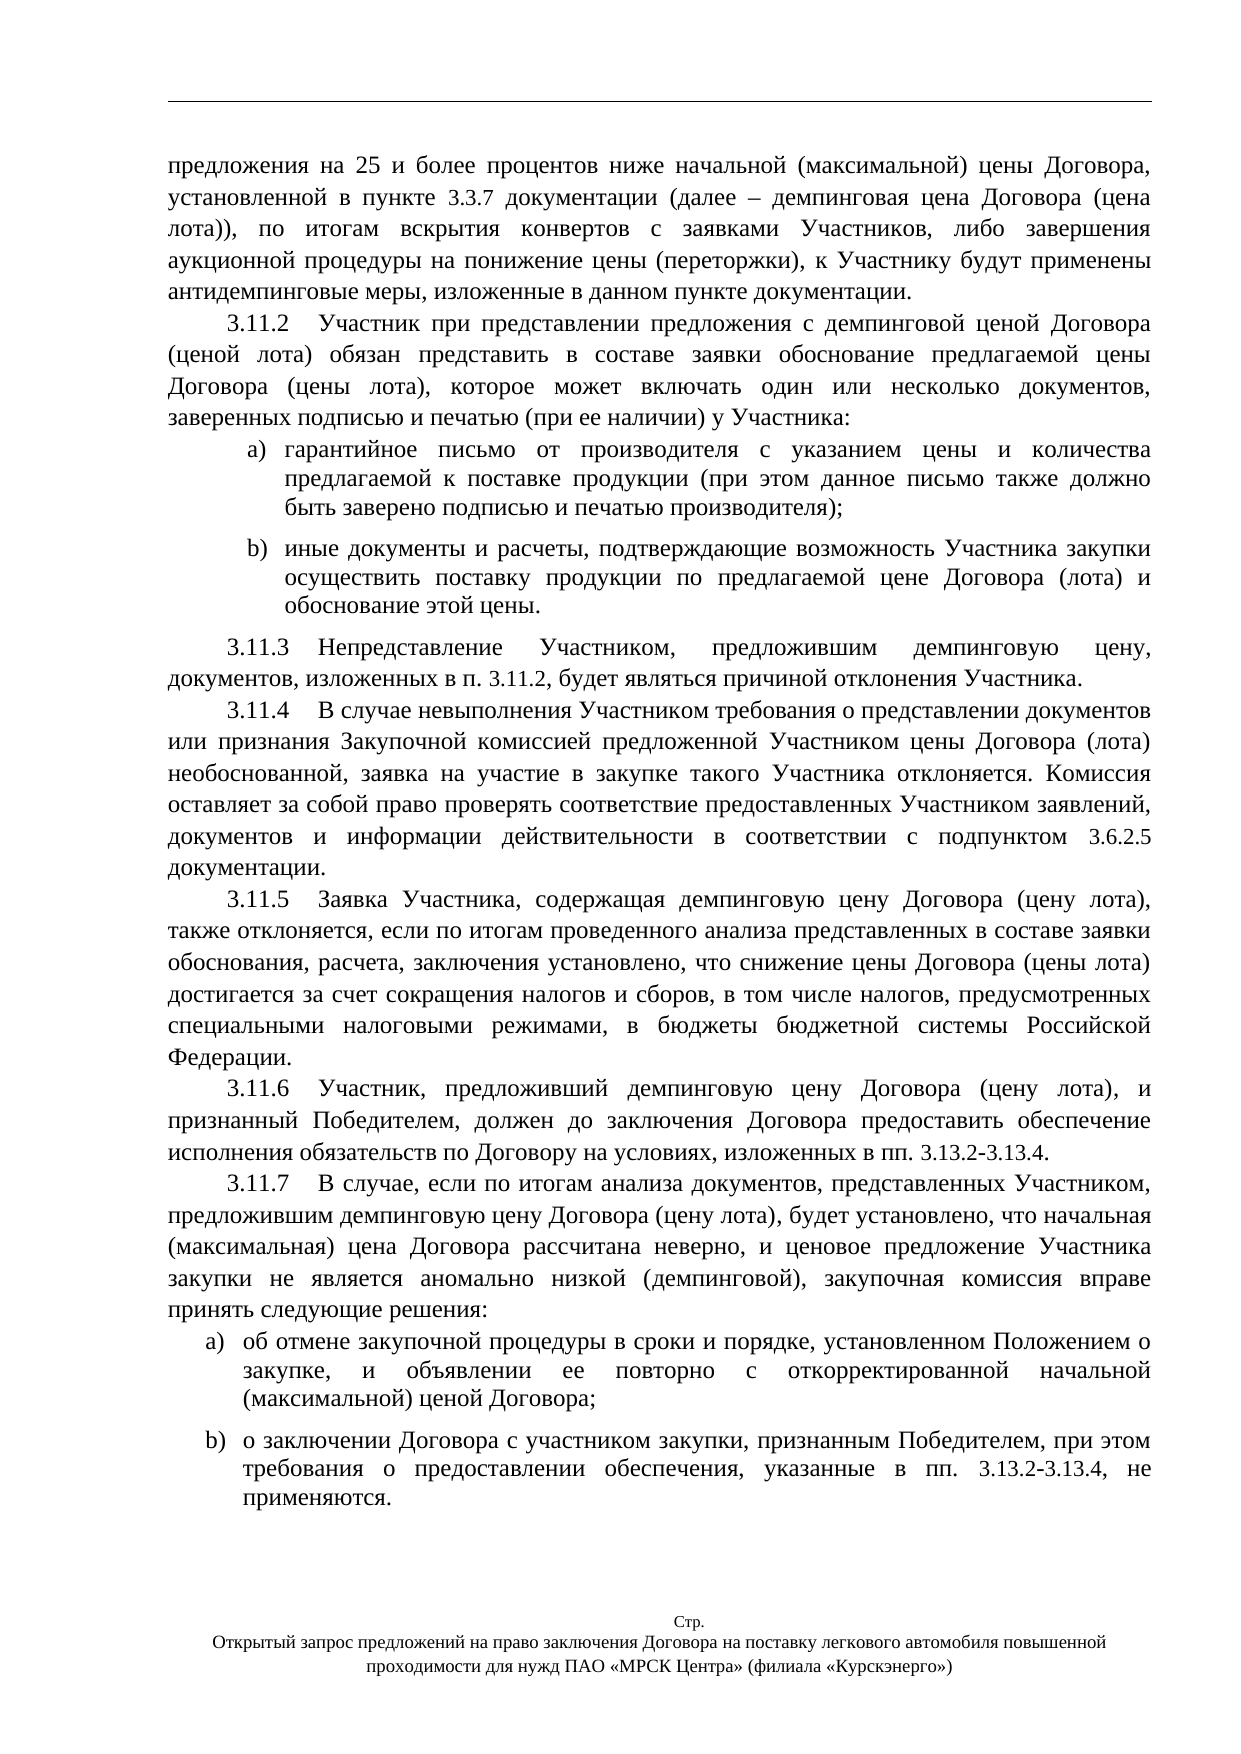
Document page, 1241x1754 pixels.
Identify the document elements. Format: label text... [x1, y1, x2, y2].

list В случае невыполнения Участником требования о представлении документов или признания Закупочной комиссией предложенной Участником цены Договора (лота) необоснованной, заявка на участие в закупке такого Участника отклоняется. Комиссия оставляет за собой право проверять соответствие предоставленных Участником заявлений, документов и информации действительности в соответствии с подпунктом 3.6.2.5 документации. [168, 695, 1152, 881]
list Непредставление Участником, предложившим демпинговую цену, документов, изложенных в п. 3.11.2, будет являться причиной отклонения Участника. [168, 632, 1152, 692]
list об отмене закупочной процедуры в сроки и порядке, установленном Положением о закупке, и объявлении ее повторно с откорректированной начальной (максимальной) ценой Договора; [205, 1326, 1152, 1412]
list Участник, предложивший демпинговую цену Договора (цену лота), и признанный Победителем, должен до заключения Договора предоставить обеспечение исполнения обязательств по Договору на условиях, изложенных в пп. 3.13.2-3.13.4. [168, 1073, 1152, 1165]
list Заявка Участника, содержащая демпинговую цену Договора (цену лота), также отклоняется, если по итогам проведенного анализа представленных в составе заявки обоснования, расчета, заключения установлено, что снижение цены Договора (цены лота) достигается за счет сокращения налогов и сборов, в том числе налогов, предусмотренных специальными налоговыми режимами, в бюджеты бюджетной системы Российской Федерации. [168, 884, 1152, 1071]
list гарантийное письмо от производителя с указанием цены и количества предлагаемой к поставке продукции (при этом данное письмо также должно быть заверено подписью и печатью производителя); [247, 434, 1152, 520]
list иные документы и расчеты, подтверждающие возможность Участника закупки осуществить поставку продукции по предлагаемой цене Договора (лота) и обоснование этой цены. [247, 533, 1152, 619]
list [168, 150, 1152, 305]
list В случае, если по итогам анализа документов, представленных Участником, предложившим демпинговую цену Договора (цену лота), будет установлено, что начальная (максимальная) цена Договора рассчитана неверно, и ценовое предложение Участника закупки не является аномально низкой (демпинговой), закупочная комиссия вправе принять следующие решения: [168, 1168, 1152, 1323]
list о заключении Договора с участником закупки, признанным Победителем, при этом требования о предоставлении обеспечения, указанные в пп. 3.13.2-3.13.4, не применяются. [205, 1425, 1152, 1511]
list Участник при представлении предложения с демпинговой ценой Договора (ценой лота) обязан представить в составе заявки обоснование предлагаемой цены Договора (цены лота), которое может включать один или несколько документов, заверенных подписью и печатью (при ее наличии) у Участника: [168, 308, 1152, 431]
